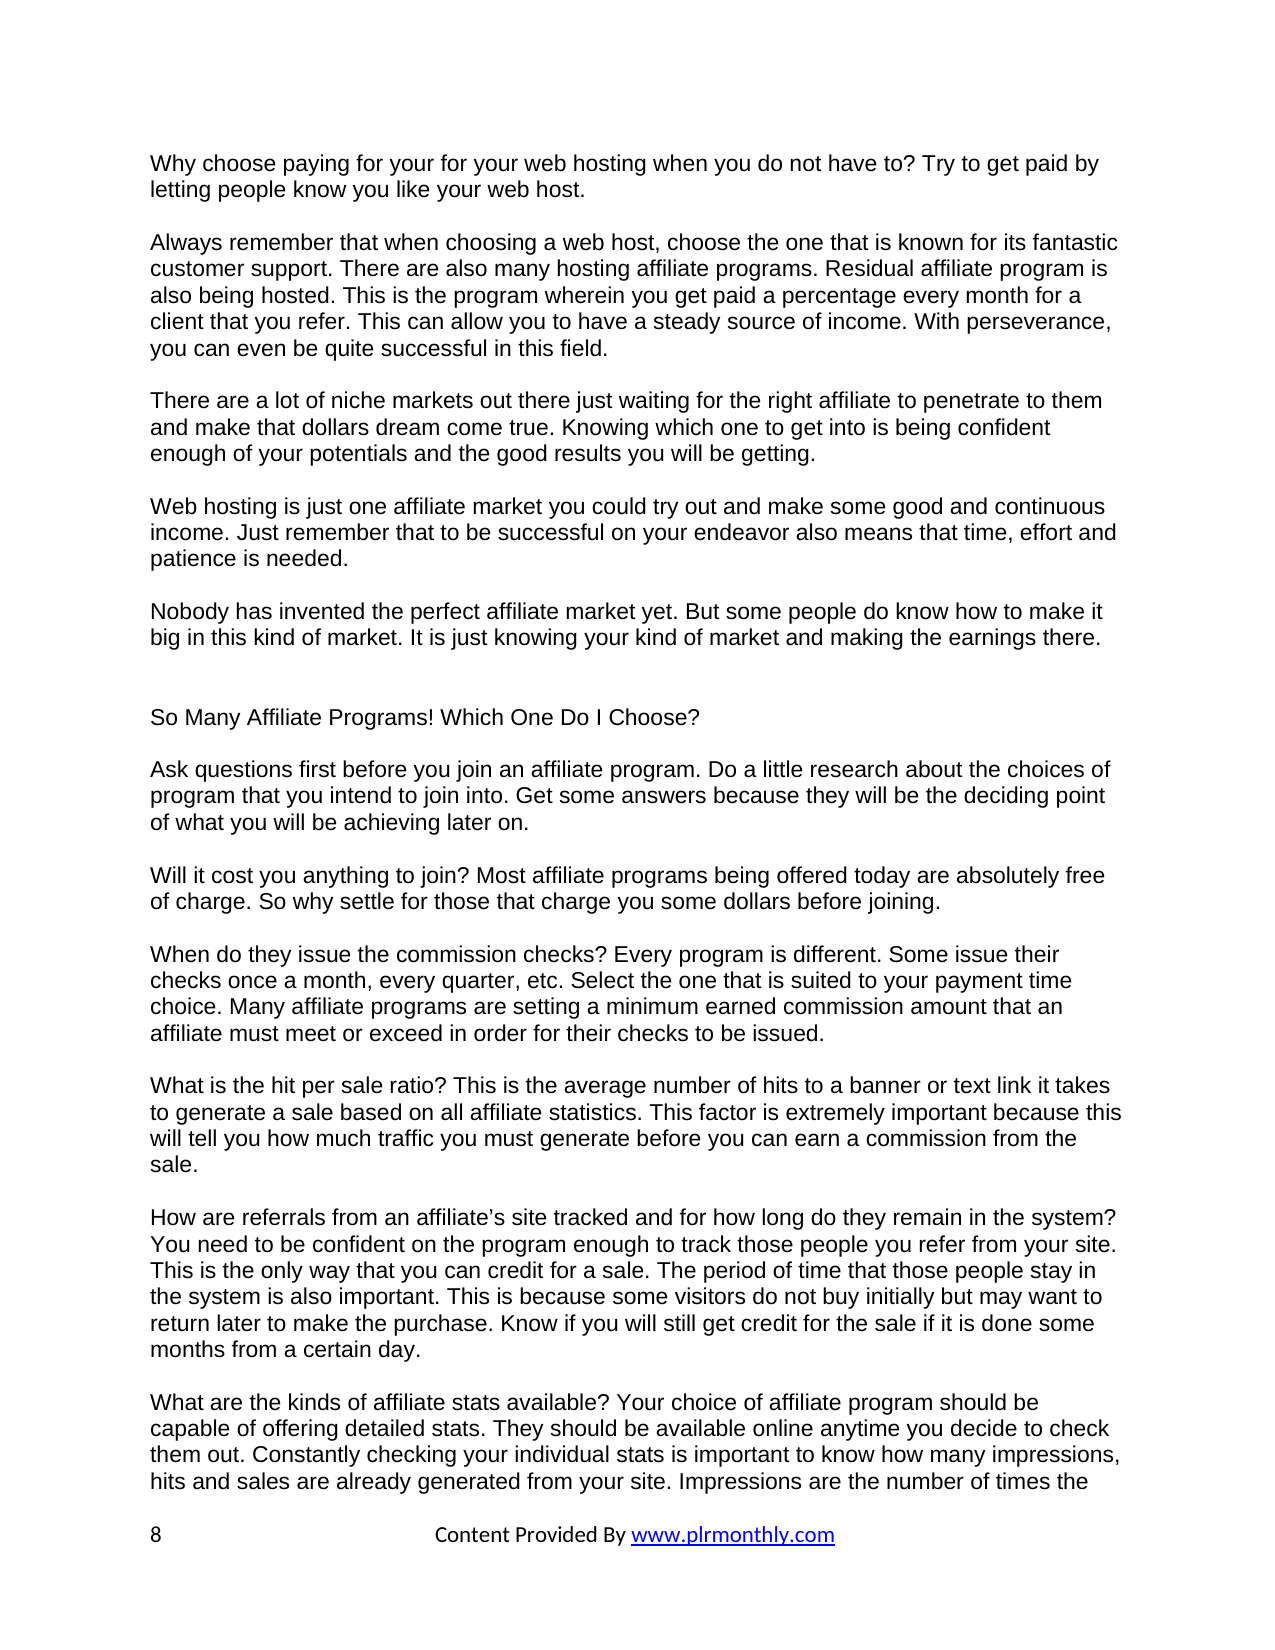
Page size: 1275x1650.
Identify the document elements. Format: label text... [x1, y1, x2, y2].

text What is the hit per sale ratio? This is the average number of hits to a banner or text link it takes to generate a sale based on all affiliate statistics. This factor is extremely important because this will tell you how much traffic you must generate before you can earn a commission from the sale. [150, 1072, 1125, 1178]
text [150, 1389, 1125, 1494]
text Always remember that when choosing a web host, choose the one that is known for its fantastic customer support. There are also many hosting affiliate programs. Residual affiliate program is also being hosted. This is the program wherein you get paid a percentage every month for a client that you refer. This can allow you to have a steady source of income. With perseverance, you can even be quite successful in this field. [150, 229, 1125, 361]
text Ask questions first before you join an affiliate program. Do a little research about the choices of program that you intend to join into. Get some answers because they will be the deciding point of what you will be achieving later on. [150, 756, 1125, 835]
text When do they issue the commission checks? Every program is different. Some issue their checks once a month, every quarter, etc. Select the one that is suited to your payment time choice. Many affiliate programs are setting a minimum earned commission amount that an affiliate must meet or exceed in order for their checks to be issued. [150, 941, 1125, 1046]
text Nobody has invented the perfect affiliate market yet. But some people do know how to make it big in this kind of market. It is just knowing your kind of market and making the earnings there. [150, 598, 1125, 651]
text Will it cost you anything to join? Most affiliate programs being offered today are absolutely free of charge. So why settle for those that charge you some dollars before joining. [150, 862, 1125, 914]
text How are referrals from an affiliate’s site tracked and for how long do they remain in the system? You need to be confident on the program enough to track those people you refer from your site. This is the only way that you can credit for a sale. The period of time that those people stay in the system is also important. This is because some visitors do not buy initially but may want to return later to make the purchase. Know if you will still get credit for the sale if it is done some months from a certain day. [150, 1204, 1125, 1362]
text Why choose paying for your for your web hosting when you do not have to? Try to get paid by letting people know you like your web host. [150, 150, 1125, 203]
text So Many Affiliate Programs! Which One Do I Choose? [150, 703, 1125, 730]
text There are a lot of niche markets out there just waiting for the right affiliate to penetrate to them and make that dollars dream come true. Knowing which one to get into is being confident enough of your potentials and the good results you will be getting. [150, 387, 1125, 466]
text Web hosting is just one affiliate market you could try out and make some good and continuous income. Just remember that to be successful on your endeavor also means that time, effort and patience is needed. [150, 493, 1125, 572]
